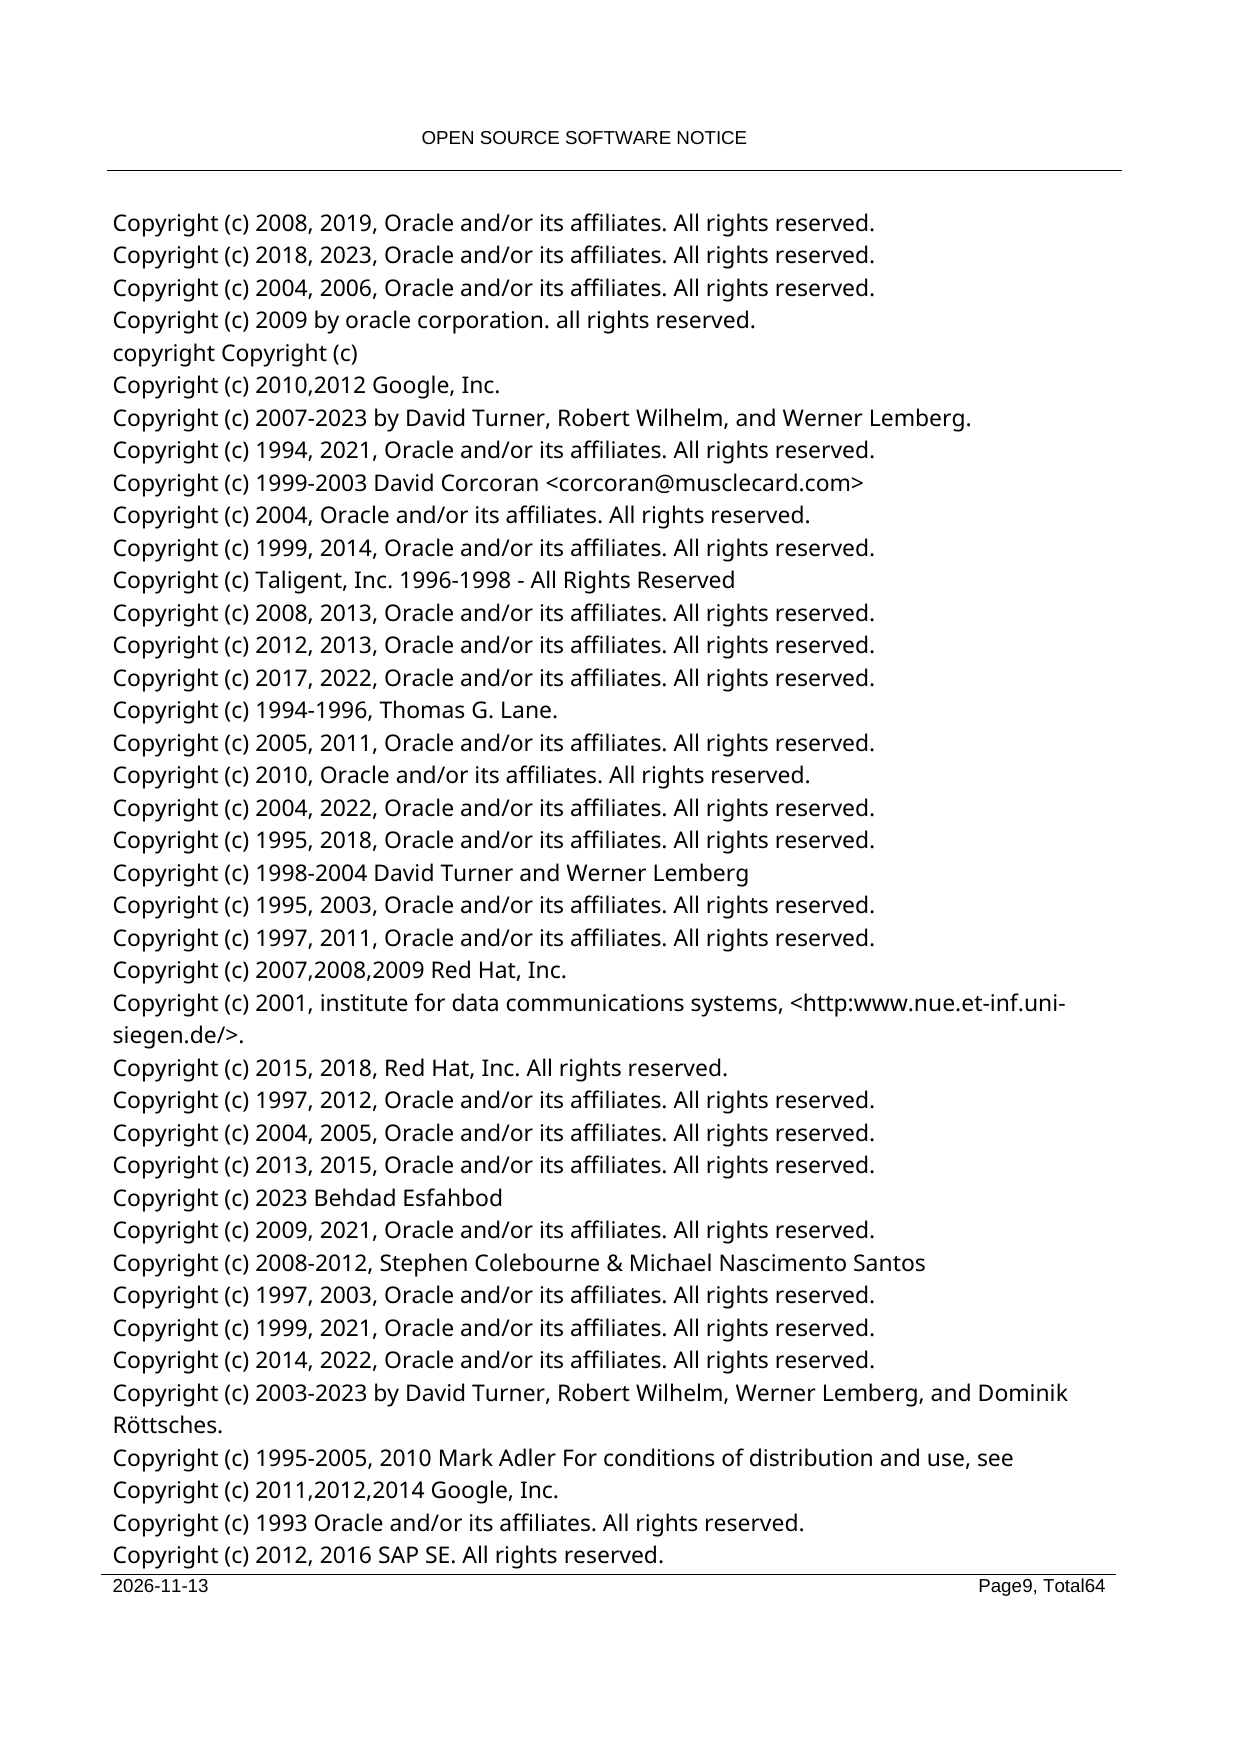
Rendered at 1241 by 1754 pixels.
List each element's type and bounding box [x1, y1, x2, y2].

text [112, 206, 1128, 1571]
